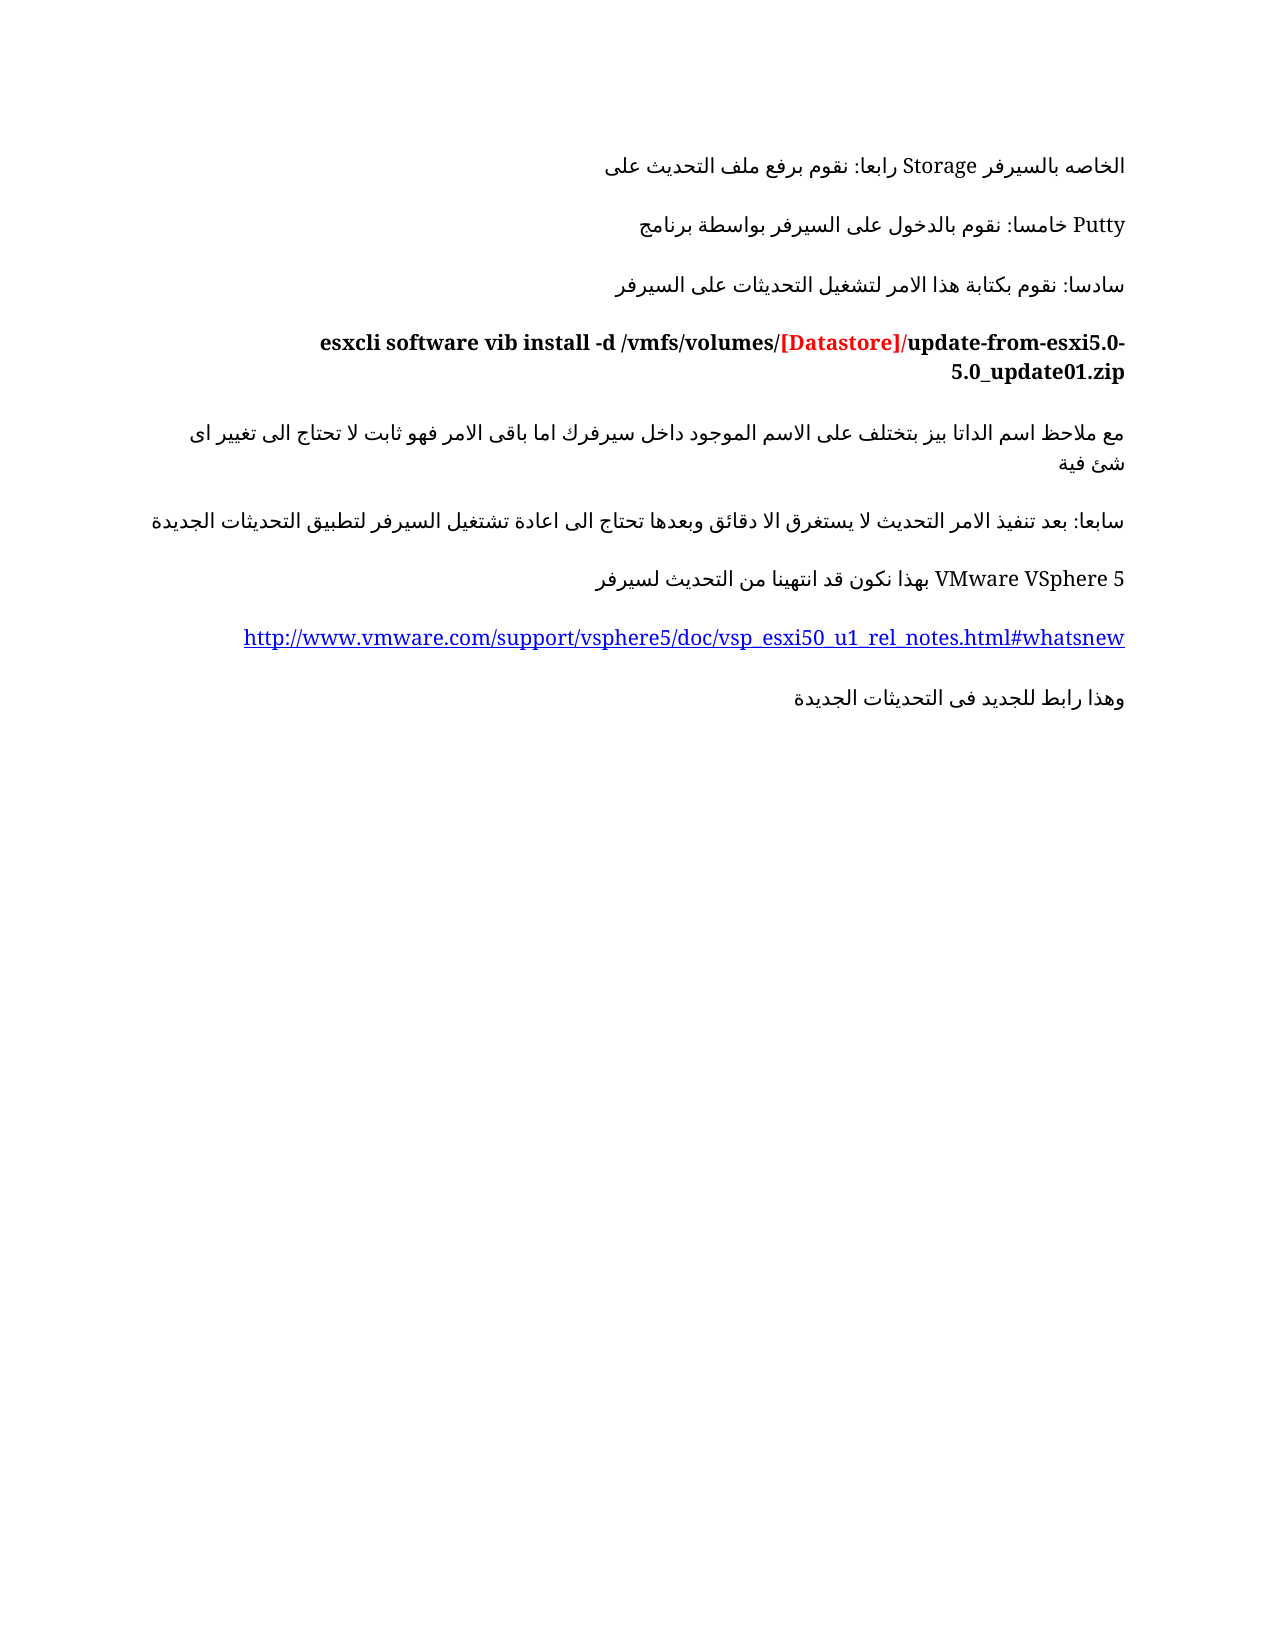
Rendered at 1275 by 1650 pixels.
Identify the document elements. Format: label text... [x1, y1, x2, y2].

text رابعا: نقوم برفع ملف التحديث على Storage الخاصه بالسيرفر [150, 150, 1125, 180]
text وهذا رابط للجديد فى التحديثات الجديدة [150, 680, 1125, 710]
text خامسا: نقوم بالدخول على السيرفر بواسطة برنامج Putty [150, 209, 1125, 238]
text سابعا: بعد تنفيذ الامر التحديث لا يستغرق الا دقائق وبعدها تحتاج الى اعادة تشتغيل السيرفر لتطبيق التحديثات الجديدة [150, 504, 1125, 533]
text بهذا نكون قد انتهينا من التحديث لسيرفر VMware VSphere 5 [150, 562, 1125, 592]
text esxcli software vib install -d /vmfs/volumes/[Datastore]/update-from-esxi5.0-5.0_update01.zip [150, 327, 1125, 386]
text مع ملاحظ اسم الداتا بيز بتختلف على الاسم الموجود داخل سيرفرك اما باقى الامر فهو ثابت لا تحتاج الى تغيير اى شئ فية [150, 415, 1125, 474]
text سادسا: نقوم بكتابة هذا الامر لتشغيل التحديثات على السيرفر [150, 268, 1125, 297]
text http://www.vmware.com/support/vsphere5/doc/vsp_esxi50_u1_rel_notes.html#whatsnew [150, 621, 1125, 651]
